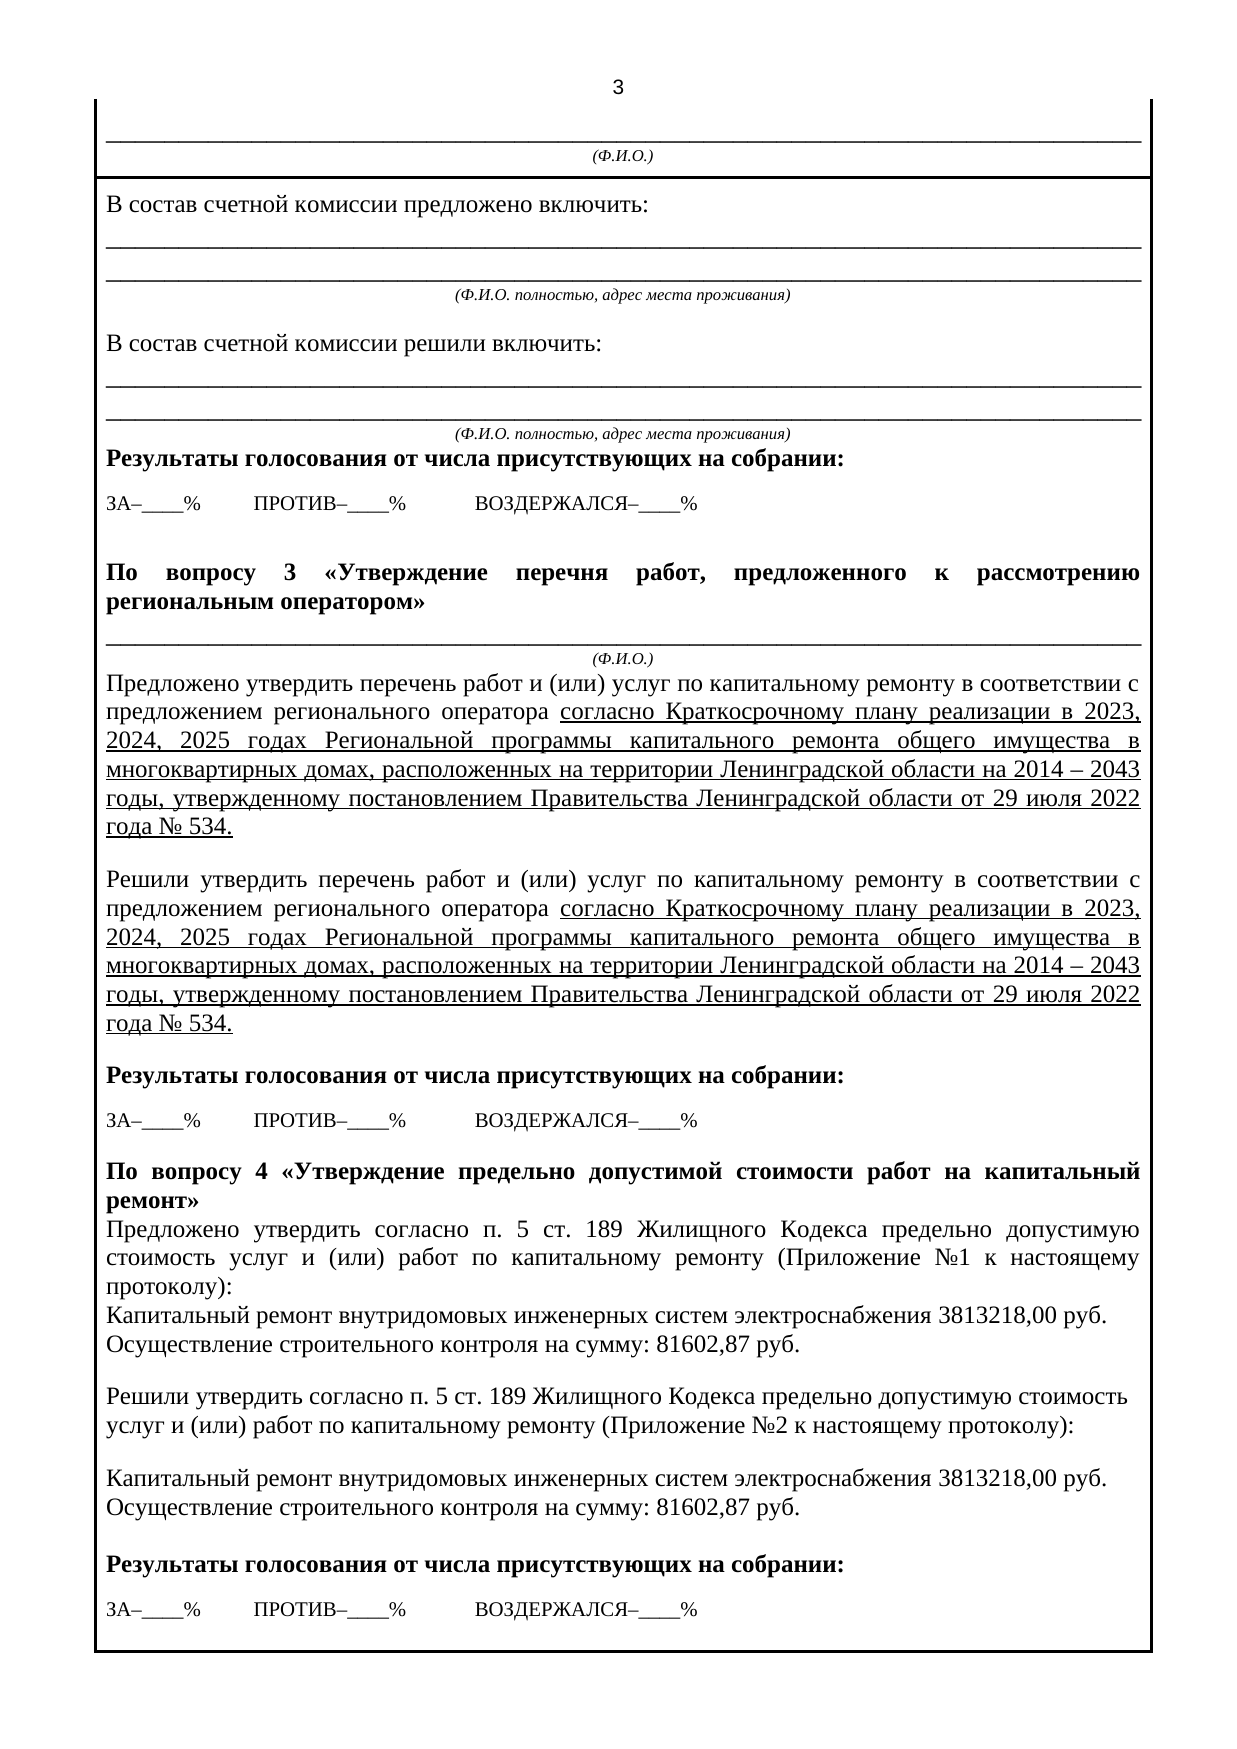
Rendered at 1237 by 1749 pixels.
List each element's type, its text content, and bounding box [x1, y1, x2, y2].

table_cell По вопросу 3 «Утверждение перечня работ, предложенного к рассмотрению региональным оператором» _______________________________________________________________________ (Ф.И.О.) Предложено утвердить перечень работ и (или) услуг по капитальному ремонту в соответствии с предложением регионального оператора согласно Краткосрочному плану реализации в 2023, 2024, 2025 годах Региональной программы капитального ремонта общего имущества в многоквартирных домах, расположенных на территории Ленинградской области на 2014 – 2043 годы, утвержденному постановлением Правительства Ленинградской области от 29 июля 2022 года № 534. Решили утвердить перечень работ и (или) услуг по капитальному ремонту в соответствии с предложением регионального оператора согласно Краткосрочному плану реализации в 2023, 2024, 2025 годах Региональной программы капитального ремонта общего имущества в многоквартирных домах, расположенных на территории Ленинградской области на 2014 – 2043 годы, утвержденному постановлением Правительства Ленинградской области от 29 июля 2022 года № 534. Результаты голосования от числа присутствующих на собрании: ЗА–____% ПРОТИВ–____% ВОЗДЕРЖАЛСЯ–____% [97, 547, 1150, 1143]
table_cell В состав счетной комиссии предложено включить: _______________________________________________________________________ _______________________________________________________________________ (Ф.И.О. полностью, адрес места проживания) [97, 179, 1150, 314]
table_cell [97, 102, 1150, 176]
table_cell В состав счетной комиссии решили включить: _______________________________________________________________________ _______________________________________________________________________ (Ф.И.О. полностью, адрес места проживания) Результаты голосования от числа присутствующих на собрании: ЗА–____% ПРОТИВ–____% ВОЗДЕРЖАЛСЯ–____% [97, 318, 1150, 544]
table_cell Решили утвердить согласно п. 5 ст. 189 Жилищного Кодекса предельно допустимую стоимость услуг и (или) работ по капитальному ремонту (Приложение №2 к настоящему протоколу): Капитальный ремонт внутридомовых инженерных систем электроснабжения 3813218,00 руб. Осуществление строительного контроля на сумму: 81602,87 руб. Результаты голосования от числа присутствующих на собрании: ЗА–____% ПРОТИВ–____% ВОЗДЕРЖАЛСЯ–____% [97, 1371, 1150, 1650]
table_cell По вопросу 4 «Утверждение предельно допустимой стоимости работ на капитальный ремонт» Предложено утвердить согласно п. 5 ст. 189 Жилищного Кодекса предельно допустимую стоимость услуг и (или) работ по капитальному ремонту (Приложение №1 к настоящему протоколу): Капитальный ремонт внутридомовых инженерных систем электроснабжения 3813218,00 руб. Осуществление строительного контроля на сумму: 81602,87 руб. [97, 1146, 1150, 1368]
